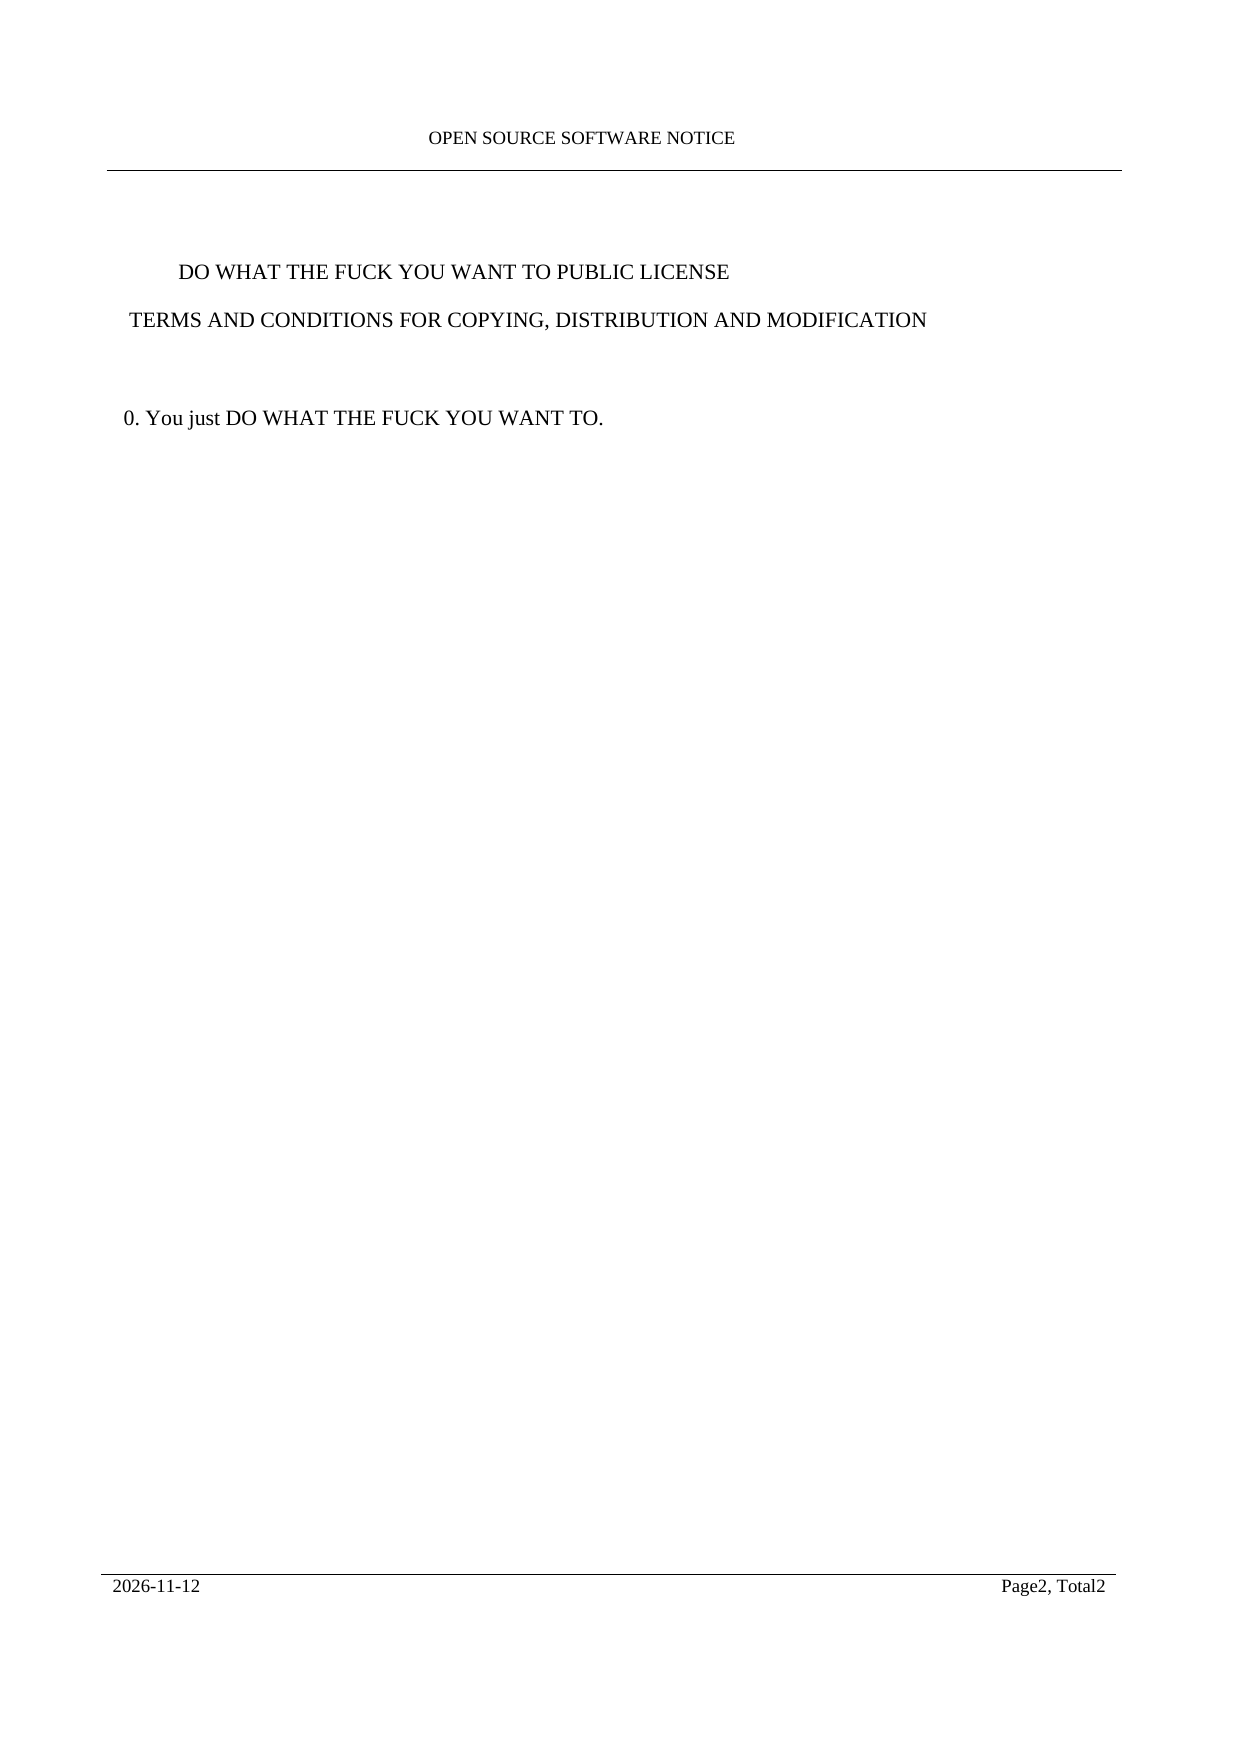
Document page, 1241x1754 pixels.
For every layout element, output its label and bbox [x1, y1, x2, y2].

text [112, 206, 1128, 580]
